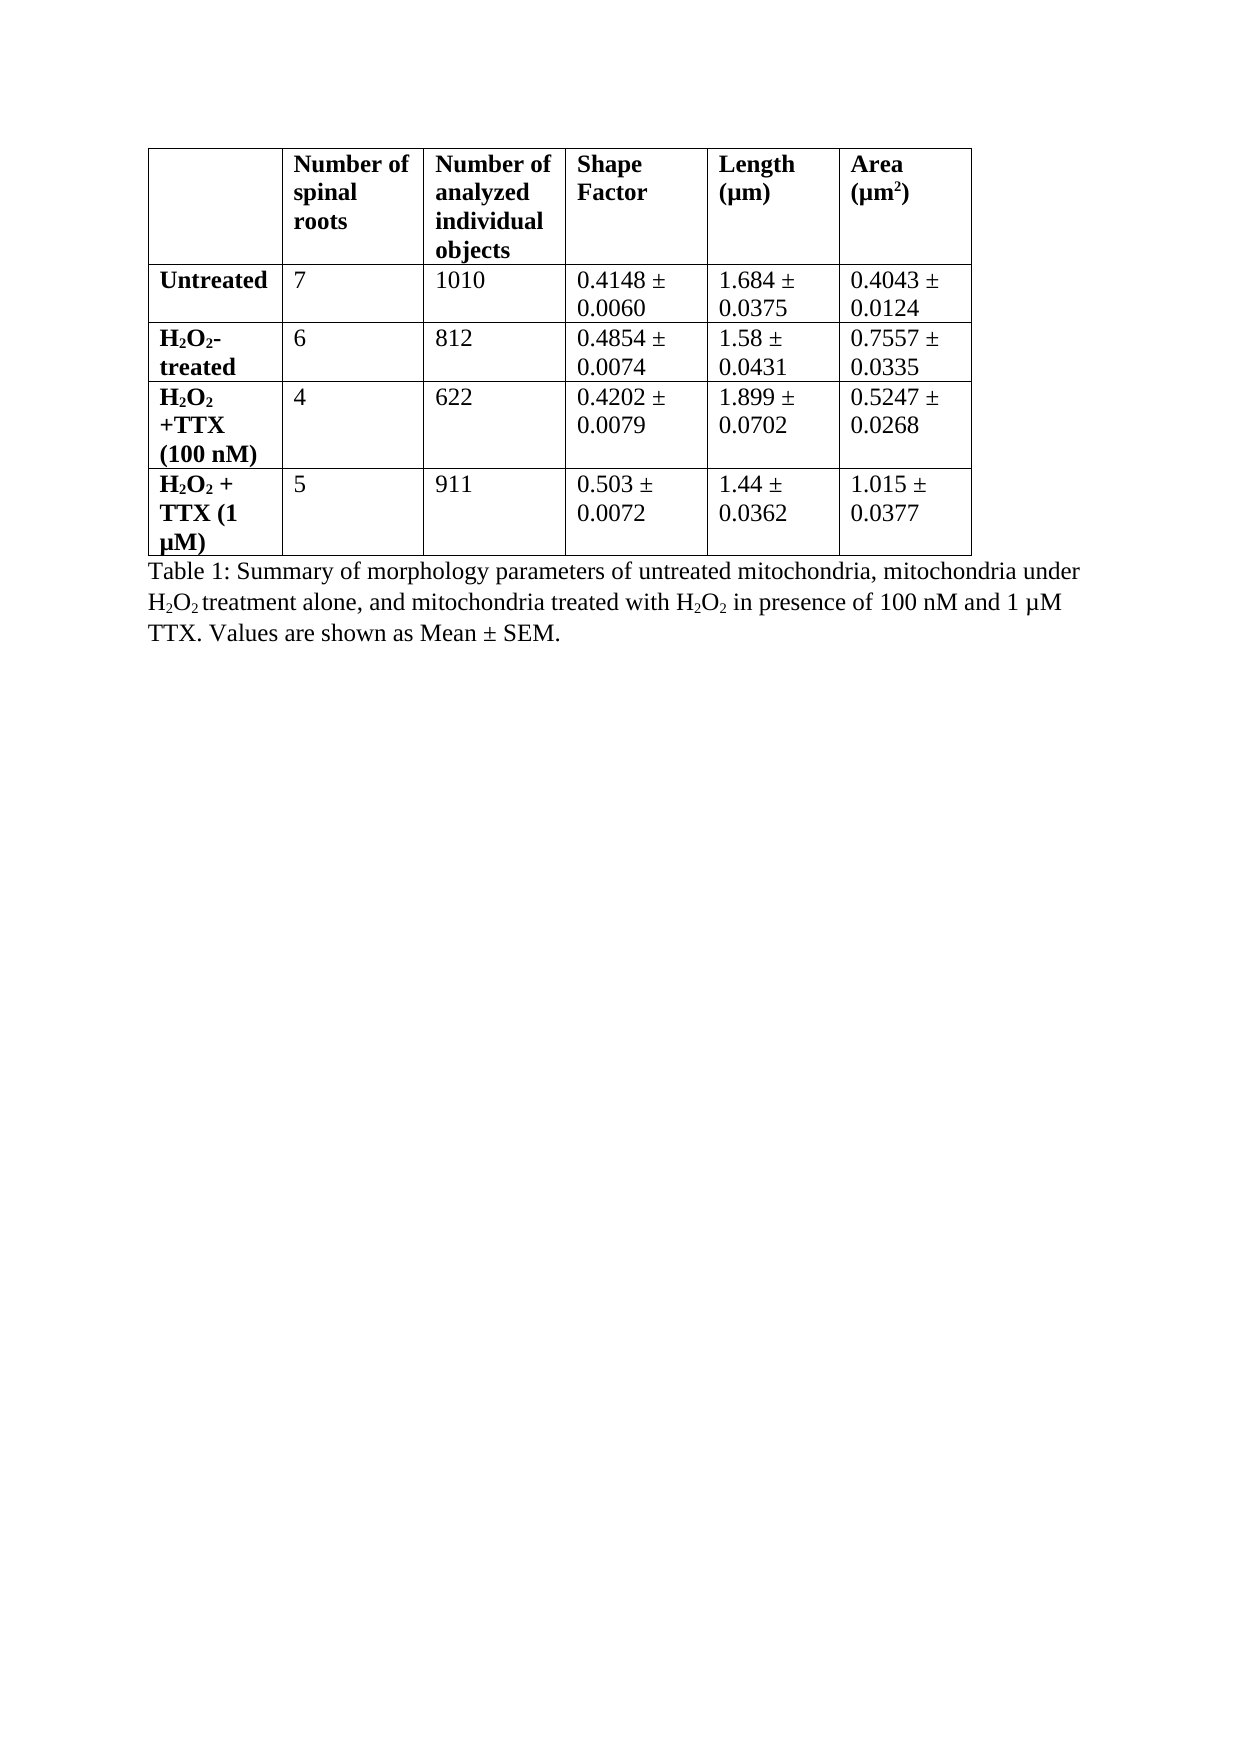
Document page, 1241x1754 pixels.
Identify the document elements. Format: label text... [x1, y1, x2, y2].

table_cell 812 [424, 323, 565, 381]
table_cell 0.4202 ± 0.0079 [566, 382, 707, 468]
table_cell 4 [283, 382, 423, 468]
table_header [149, 149, 282, 264]
table_header Length (µm) [708, 149, 839, 264]
table_cell 911 [424, 469, 565, 555]
table_cell 622 [424, 382, 565, 468]
table_cell 0.7557 ± 0.0335 [840, 323, 971, 381]
table_cell 7 [283, 265, 423, 322]
table_cell 1.684 ± 0.0375 [708, 265, 839, 322]
table_cell 5 [283, 469, 423, 555]
table_cell 1.899 ± 0.0702 [708, 382, 839, 468]
table_cell Untreated [149, 265, 282, 322]
table_cell 0.4043 ± 0.0124 [840, 265, 971, 322]
table_cell 0.4148 ± 0.0060 [566, 265, 707, 322]
table_cell 6 [283, 323, 423, 381]
text Table 1: Summary of morphology parameters of untreated mitochondria, mitochondria under H2O2 treatment alone, and mitochondria treated with H2O2 in presence of 100 nM and 1 µM TTX. Values are shown as Mean ± SEM. [148, 556, 1093, 647]
table_header Number of analyzed individual objects [424, 149, 565, 264]
table_header Area (µm2) [840, 149, 971, 264]
table_cell 0.4854 ± 0.0074 [566, 323, 707, 381]
table_cell H2O2 +TTX (100 nM) [149, 382, 282, 468]
table_cell 1.58 ± 0.0431 [708, 323, 839, 381]
table_cell 1010 [424, 265, 565, 322]
table_header Number of spinal roots [283, 149, 423, 264]
table_cell 0.5247 ± 0.0268 [840, 382, 971, 468]
table_cell 1.44 ± 0.0362 [708, 469, 839, 555]
table_header Shape Factor [566, 149, 707, 264]
table_cell 1.015 ± 0.0377 [840, 469, 971, 555]
table_cell 0.503 ± 0.0072 [566, 469, 707, 555]
table_cell H2O2-treated [149, 323, 282, 381]
table_cell H2O2 + TTX (1 µM) [149, 469, 282, 555]
